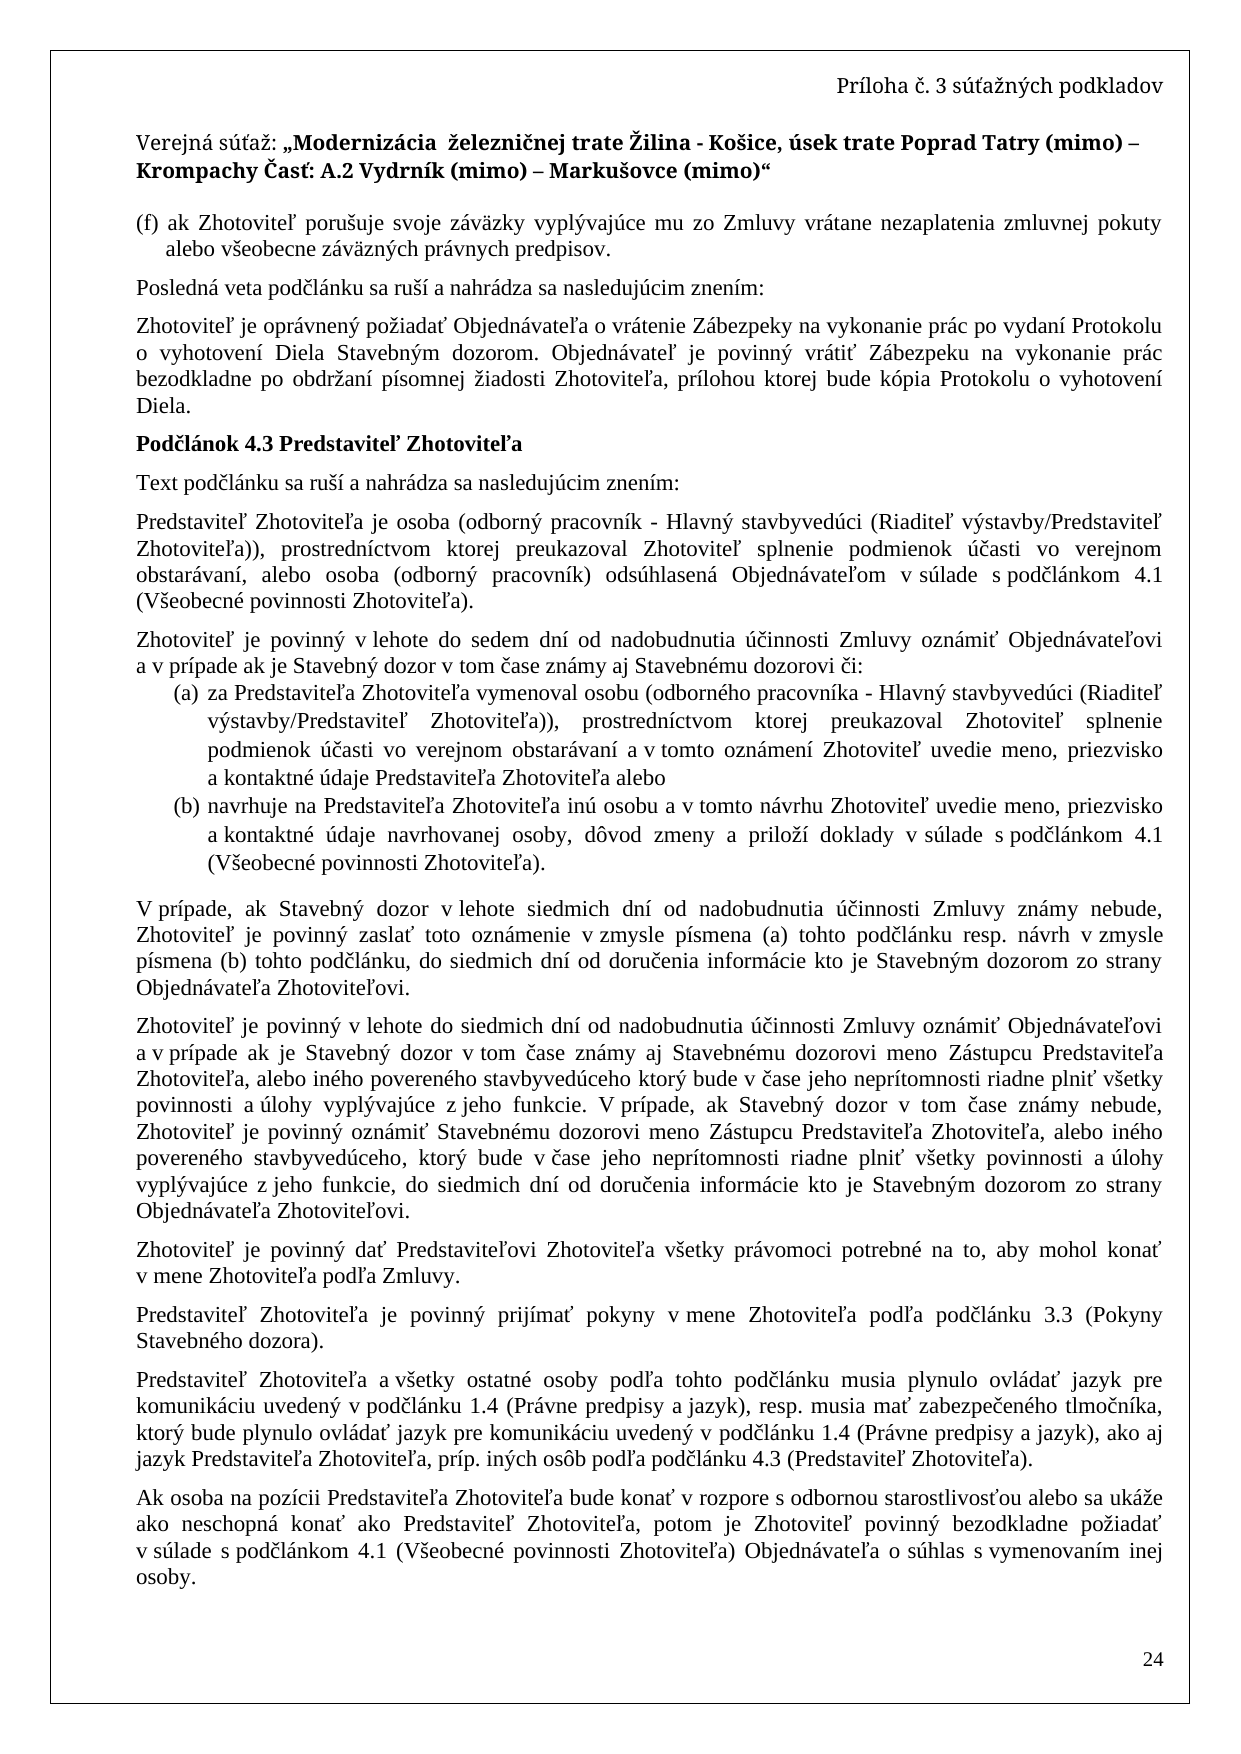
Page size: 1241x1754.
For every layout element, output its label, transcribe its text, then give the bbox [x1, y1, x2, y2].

text Zhotoviteľ je povinný dať Predstaviteľovi Zhotoviteľa všetky právomoci potrebné na to, aby mohol konať v mene Zhotoviteľa podľa Zmluvy. [136, 1236, 1163, 1288]
text (f) ak Zhotoviteľ porušuje svoje záväzky vyplývajúce mu zo Zmluvy vrátane nezaplatenia zmluvnej pokuty alebo všeobecne záväzných právnych predpisov. [136, 208, 1163, 261]
text Zhotoviteľ je povinný v lehote do siedmich dní od nadobudnutia účinnosti Zmluvy oznámiť Objednávateľovi a v prípade ak je Stavebný dozor v tom čase známy aj Stavebnému dozorovi meno Zástupcu Predstaviteľa Zhotoviteľa, alebo iného povereného stavbyvedúceho ktorý bude v čase jeho neprítomnosti riadne plniť všetky povinnosti a úlohy vyplývajúce z jeho funkcie. V prípade, ak Stavebný dozor v tom čase známy nebude, Zhotoviteľ je povinný oznámiť Stavebnému dozorovi meno Zástupcu Predstaviteľa Zhotoviteľa, alebo iného povereného stavbyvedúceho, ktorý bude v čase jeho neprítomnosti riadne plniť všetky povinnosti a úlohy vyplývajúce z jeho funkcie, do siedmich dní od doručenia informácie kto je Stavebným dozorom zo strany Objednávateľa Zhotoviteľovi. [136, 1012, 1163, 1223]
text Zhotoviteľ je povinný v lehote do sedem dní od nadobudnutia účinnosti Zmluvy oznámiť Objednávateľovi a v prípade ak je Stavebný dozor v tom čase známy aj Stavebnému dozorovi či: [136, 626, 1163, 679]
text Ak osoba na pozícii Predstaviteľa Zhotoviteľa bude konať v rozpore s odbornou starostlivosťou alebo sa ukáže ako neschopná konať ako Predstaviteľ Zhotoviteľa, potom je Zhotoviteľ povinný bezodkladne požiadať v súlade s podčlánkom 4.1 (Všeobecné povinnosti Zhotoviteľa) Objednávateľa o súhlas s vymenovaním inej osoby. [136, 1484, 1163, 1589]
text Podčlánok 4.3 Predstaviteľ Zhotoviteľa [136, 431, 1163, 457]
list navrhuje na Predstaviteľa Zhotoviteľa inú osobu a v tomto návrhu Zhotoviteľ uvedie meno, priezvisko a kontaktné údaje navrhovanej osoby, dôvod zmeny a priloží doklady v súlade s podčlánkom 4.1 (Všeobecné povinnosti Zhotoviteľa). [173, 793, 1163, 876]
text Predstaviteľ Zhotoviteľa a všetky ostatné osoby podľa tohto podčlánku musia plynulo ovládať jazyk pre komunikáciu uvedený v podčlánku 1.4 (Právne predpisy a jazyk), resp. musia mať zabezpečeného tlmočníka, ktorý bude plynulo ovládať jazyk pre komunikáciu uvedený v podčlánku 1.4 (Právne predpisy a jazyk), ako aj jazyk Predstaviteľa Zhotoviteľa, príp. iných osôb podľa podčlánku 4.3 (Predstaviteľ Zhotoviteľa). [136, 1366, 1163, 1472]
text V prípade, ak Stavebný dozor v lehote siedmich dní od nadobudnutia účinnosti Zmluvy známy nebude, Zhotoviteľ je povinný zaslať toto oznámenie v zmysle písmena (a) tohto podčlánku resp. návrh v zmysle písmena (b) tohto podčlánku, do siedmich dní od doručenia informácie kto je Stavebným dozorom zo strany Objednávateľa Zhotoviteľovi. [136, 894, 1163, 1000]
list za Predstaviteľa Zhotoviteľa vymenoval osobu (odborného pracovníka - Hlavný stavbyvedúci (Riaditeľ výstavby/Predstaviteľ Zhotoviteľa)), prostredníctvom ktorej preukazoval Zhotoviteľ splnenie podmienok účasti vo verejnom obstarávaní a v tomto oznámení Zhotoviteľ uvedie meno, priezvisko a kontaktné údaje Predstaviteľa Zhotoviteľa alebo [173, 679, 1163, 791]
text Predstaviteľ Zhotoviteľa je osoba (odborný pracovník - Hlavný stavbyvedúci (Riaditeľ výstavby/Predstaviteľ Zhotoviteľa)), prostredníctvom ktorej preukazoval Zhotoviteľ splnenie podmienok účasti vo verejnom obstarávaní, alebo osoba (odborný pracovník) odsúhlasená Objednávateľom v súlade s podčlánkom 4.1 (Všeobecné povinnosti Zhotoviteľa). [136, 508, 1163, 614]
text Text podčlánku sa ruší a nahrádza sa nasledujúcim znením: [136, 469, 1163, 496]
text Posledná veta podčlánku sa ruší a nahrádza sa nasledujúcim znením: [136, 274, 1163, 300]
text Zhotoviteľ je oprávnený požiadať Objednávateľa o vrátenie Zábezpeky na vykonanie prác po vydaní Protokolu o vyhotovení Diela Stavebným dozorom. Objednávateľ je povinný vrátiť Zábezpeku na vykonanie prác bezodkladne po obdržaní písomnej žiadosti Zhotoviteľa, prílohou ktorej bude kópia Protokolu o vyhotovení Diela. [136, 313, 1163, 418]
text Predstaviteľ Zhotoviteľa je povinný prijímať pokyny v mene Zhotoviteľa podľa podčlánku 3.3 (Pokyny Stavebného dozora). [136, 1301, 1163, 1354]
